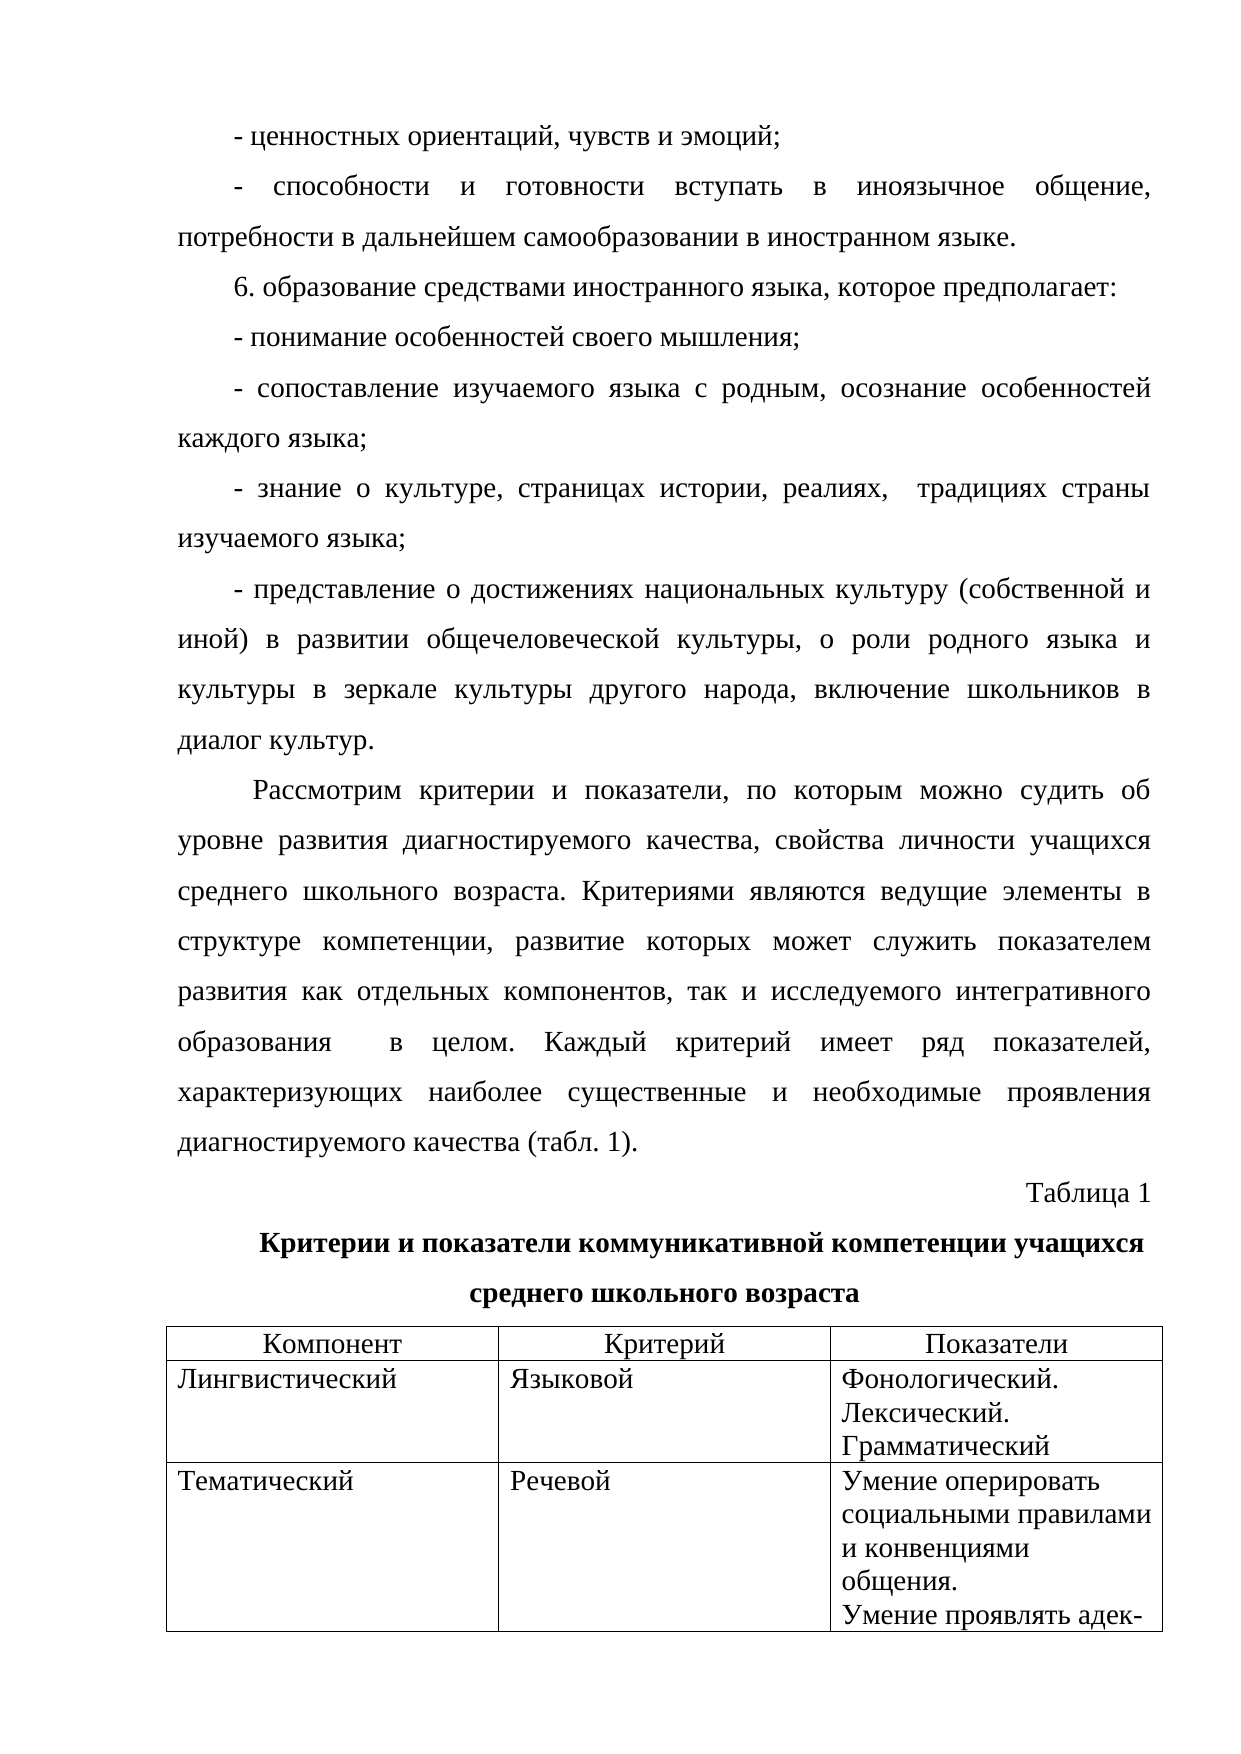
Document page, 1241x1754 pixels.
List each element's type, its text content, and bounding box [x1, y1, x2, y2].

table_header Критерий [499, 1327, 830, 1360]
text - знание о культуре, страницах истории, реалиях, традициях страны изучаемого языка; [177, 470, 1152, 554]
text - представление о достижениях национальных культуру (собственной и иной) в развитии общечеловеческой культуры, о роли родного языка и культуры в зеркале культуры другого народа, включение школьников в диалог культур. [177, 571, 1152, 755]
text - понимание особенностей своего мышления; [177, 319, 1152, 353]
text - ценностных ориентаций, чувств и эмоций; [177, 118, 1152, 152]
text - способности и готовности вступать в иноязычное общение, потребности в дальнейшем самообразовании в иностранном языке. [177, 168, 1152, 252]
table_cell Фонологический. Лексический. Грамматический [831, 1361, 1162, 1462]
table_cell Языковой [499, 1361, 830, 1462]
table_cell Лингвистический [167, 1361, 498, 1462]
table_cell Речевой [499, 1463, 830, 1631]
text Критерии и показатели коммуникативной компетенции учащихся среднего школьного возраста [177, 1225, 1152, 1309]
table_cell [831, 1463, 1162, 1631]
text Таблица 1 [177, 1175, 1152, 1208]
table_header Компонент [167, 1327, 498, 1360]
table_header Показатели [831, 1327, 1162, 1360]
table_cell Тематический [167, 1463, 498, 1631]
text 6. образование средствами иностранного языка, которое предполагает: [177, 269, 1152, 303]
text - сопоставление изучаемого языка с родным, осознание особенностей каждого языка; [177, 370, 1152, 453]
text Рассмотрим критерии и показатели, по которым можно судить об уровне развития диагностируемого качества, свойства личности учащихся среднего школьного возраста. Критериями являются ведущие элементы в структуре компетенции, развитие которых может служить показателем развития как отдельных компонентов, так и исследуемого интегративного образования в целом. Каждый критерий имеет ряд показателей, характеризующих наиболее существенные и необходимые проявления диагностируемого качества (табл. 1). [177, 772, 1152, 1158]
